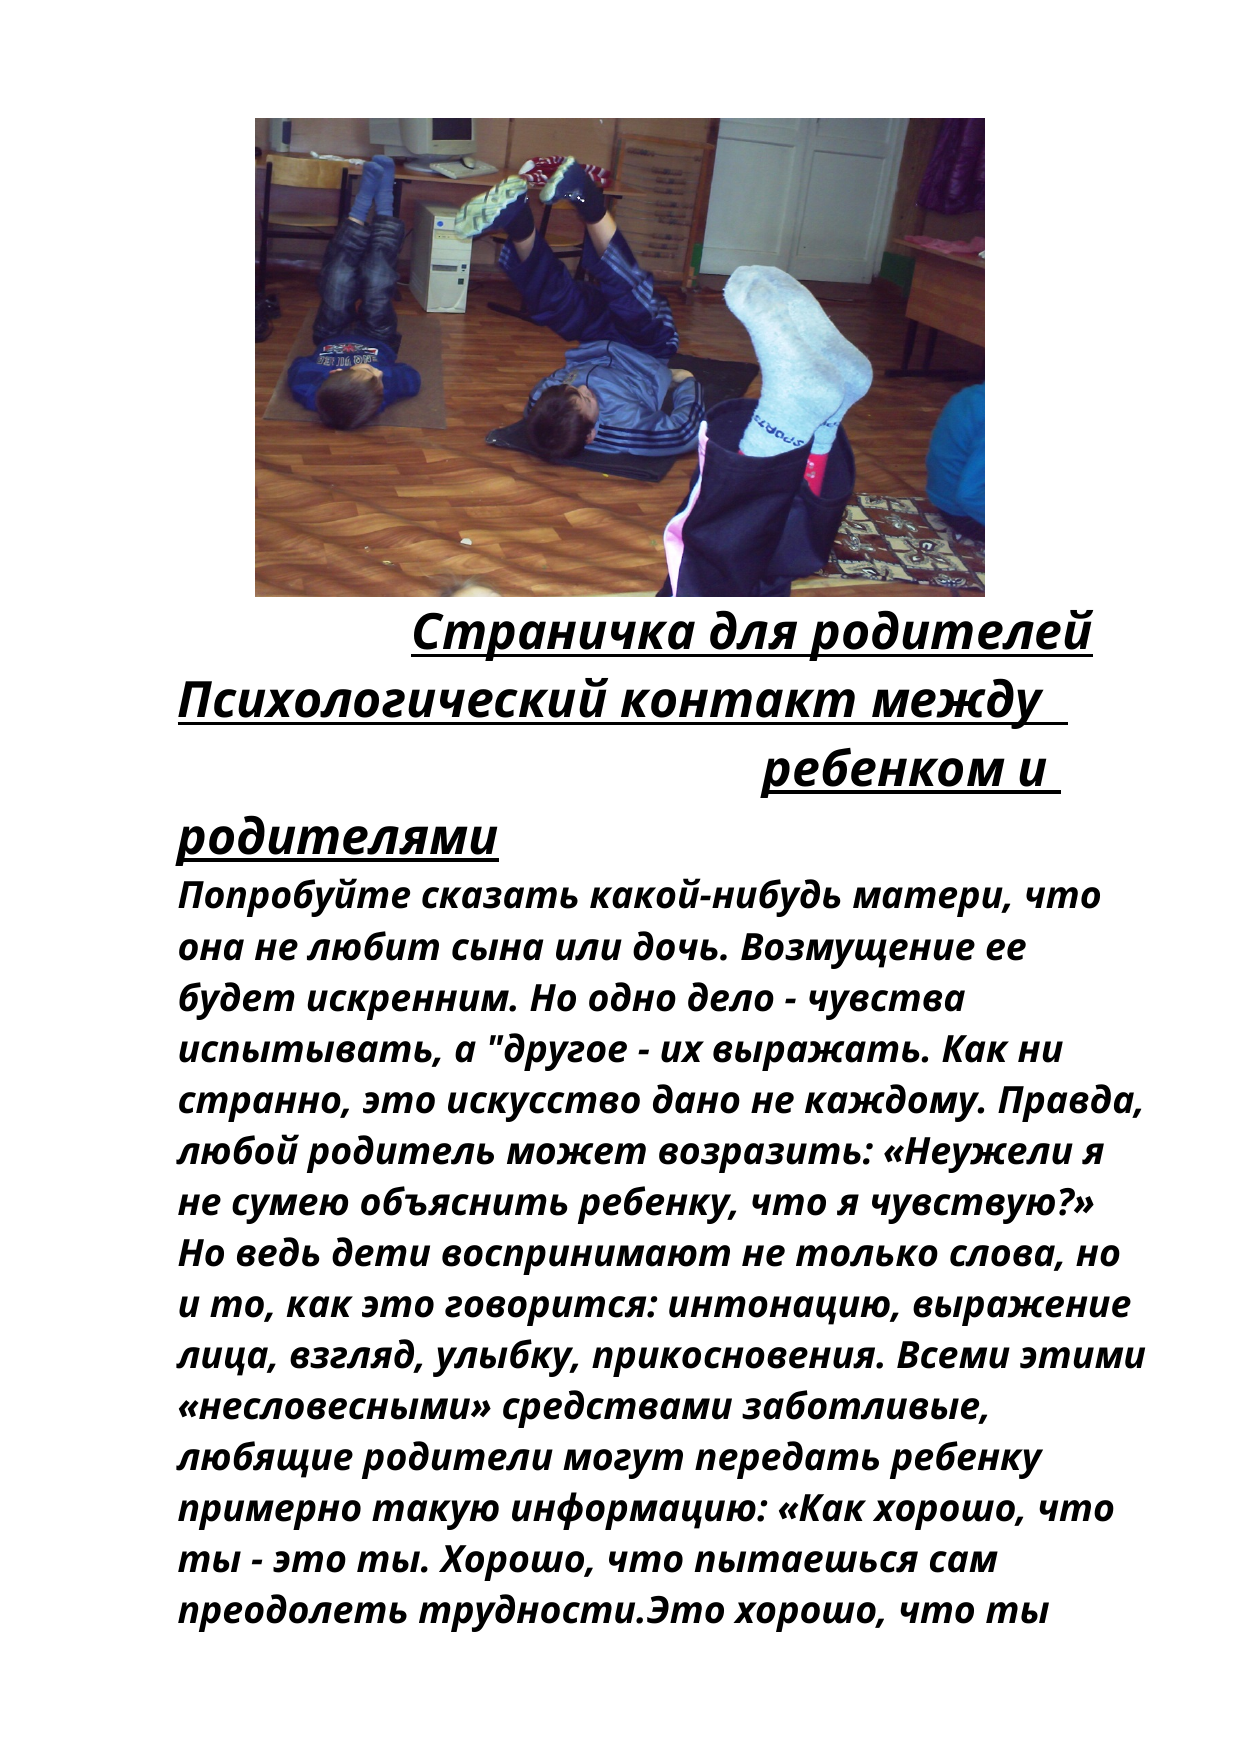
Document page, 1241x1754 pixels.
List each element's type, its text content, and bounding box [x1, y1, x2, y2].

picture [255, 118, 985, 597]
text Страничка для родителей Психологический контакт между [177, 596, 1152, 732]
text ребенком и родителями [177, 732, 1152, 869]
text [177, 869, 1152, 1634]
